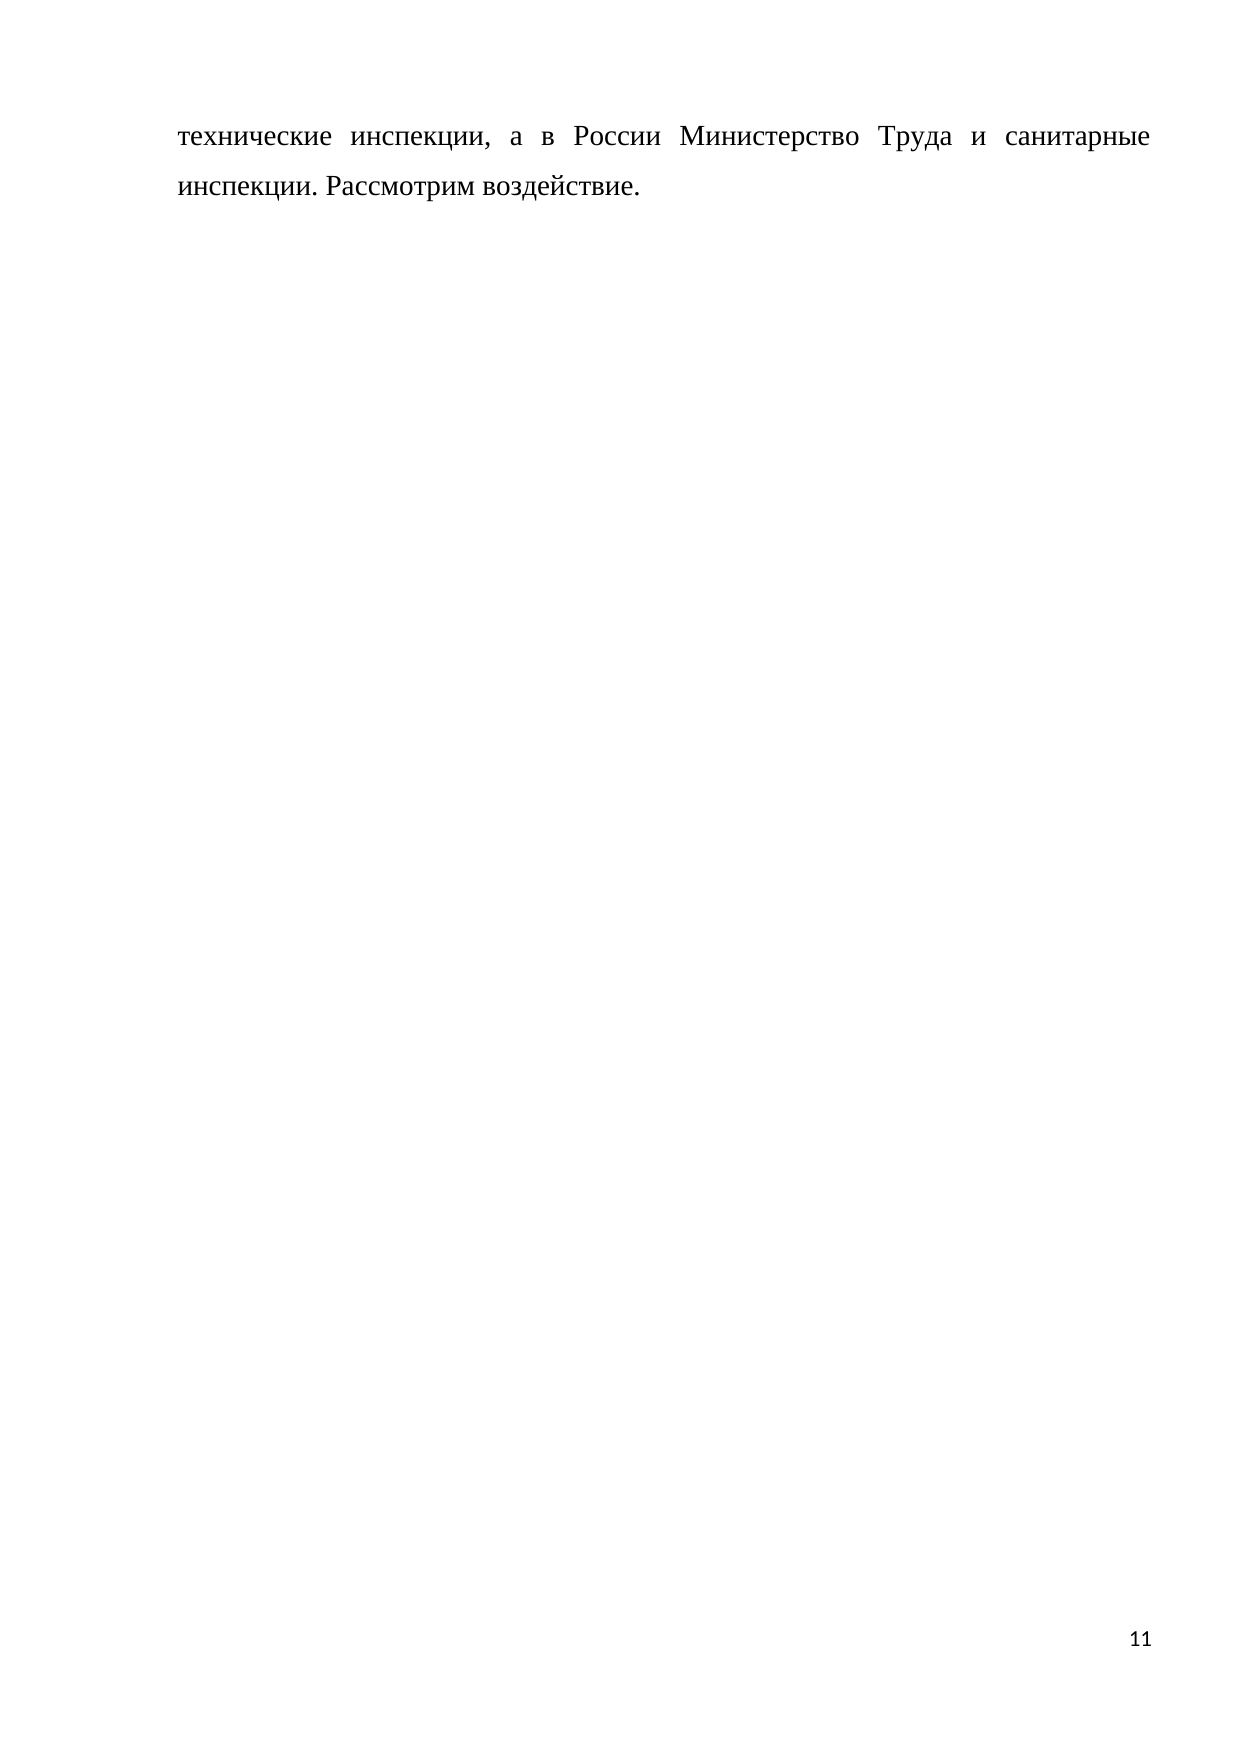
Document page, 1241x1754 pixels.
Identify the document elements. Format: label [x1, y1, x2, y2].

text [177, 118, 1152, 202]
